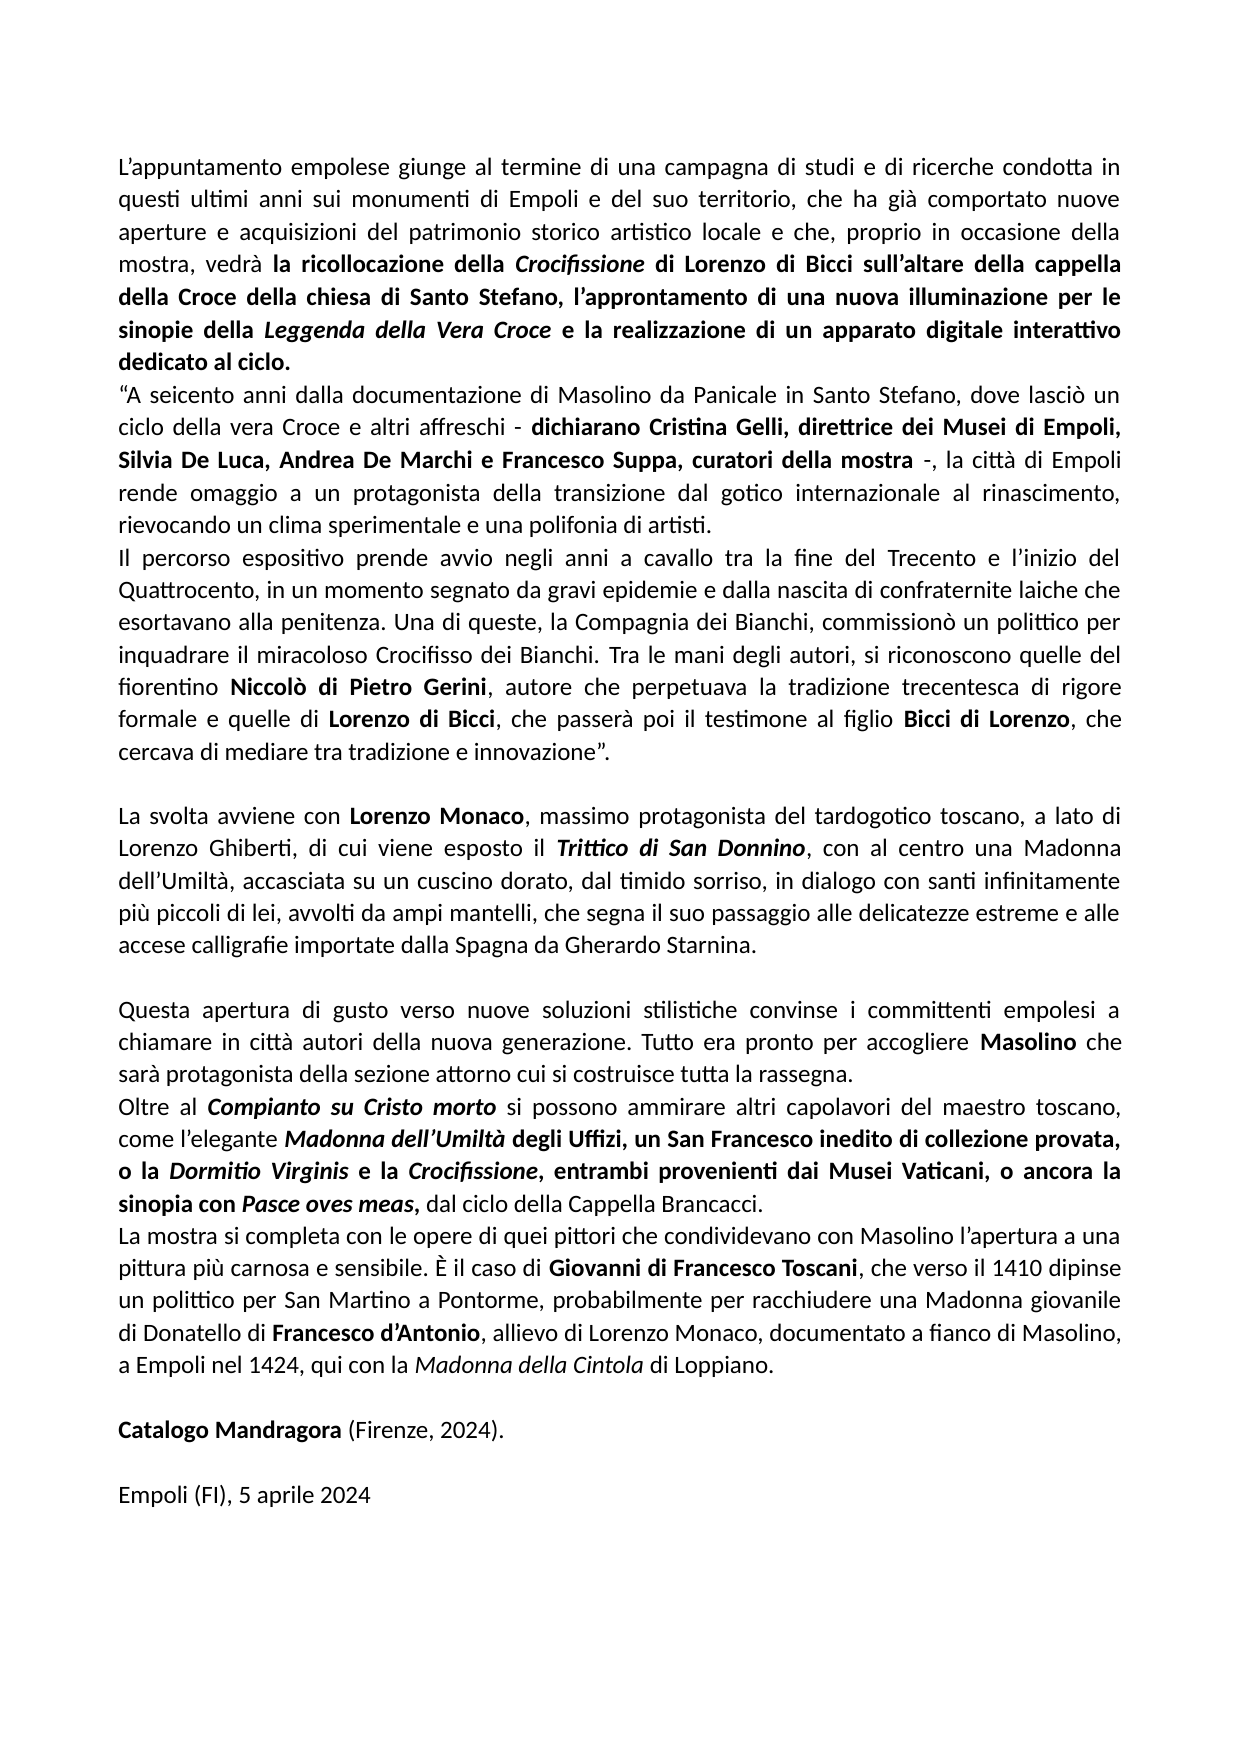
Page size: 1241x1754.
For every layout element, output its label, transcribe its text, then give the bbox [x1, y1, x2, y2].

text Questa apertura di gusto verso nuove soluzioni stilistiche convinse i committenti empolesi a chiamare in città autori della nuova generazione. Tutto era pronto per accogliere Masolino che sarà protagonista della sezione attorno cui si costruisce tutta la rassegna. [118, 994, 1122, 1089]
text La mostra si completa con le opere di quei pittori che condividevano con Masolino l’apertura a una pittura più carnosa e sensibile. È il caso di Giovanni di Francesco Toscani, che verso il 1410 dipinse un polittico per San Martino a Pontorme, probabilmente per racchiudere una Madonna giovanile di Donatello di Francesco d’Antonio, allievo di Lorenzo Monaco, documentato a fianco di Masolino, a Empoli nel 1424, qui con la Madonna della Cintola di Loppiano. [118, 1220, 1122, 1380]
text La svolta avviene con Lorenzo Monaco, massimo protagonista del tardogotico toscano, a lato di Lorenzo Ghiberti, di cui viene esposto il Trittico di San Donnino, con al centro una Madonna dell’Umiltà, accasciata su un cuscino dorato, dal timido sorriso, in dialogo con santi infinitamente più piccoli di lei, avvolti da ampi mantelli, che segna il suo passaggio alle delicatezze estreme e alle accese calligrafie importate dalla Spagna da Gherardo Starnina. [118, 800, 1122, 960]
text Il percorso espositivo prende avvio negli anni a cavallo tra la fine del Trecento e l’inizio del Quattrocento, in un momento segnato da gravi epidemie e dalla nascita di confraternite laiche che esortavano alla penitenza. Una di queste, la Compagnia dei Bianchi, commissionò un polittico per inquadrare il miracoloso Crocifisso dei Bianchi. Tra le mani degli autori, si riconoscono quelle del fiorentino Niccolò di Pietro Gerini, autore che perpetuava la tradizione trecentesca di rigore formale e quelle di Lorenzo di Bicci, che passerà poi il testimone al figlio Bicci di Lorenzo, che cercava di mediare tra tradizione e innovazione”. [118, 542, 1122, 766]
text L’appuntamento empolese giunge al termine di una campagna di studi e di ricerche condotta in questi ultimi anni sui monumenti di Empoli e del suo territorio, che ha già comportato nuove aperture e acquisizioni del patrimonio storico artistico locale e che, proprio in occasione della mostra, vedrà la ricollocazione della Crocifissione di Lorenzo di Bicci sull’altare della cappella della Croce della chiesa di Santo Stefano, l’approntamento di una nuova illuminazione per le sinopie della Leggenda della Vera Croce e la realizzazione di un apparato digitale interattivo dedicato al ciclo. [118, 151, 1122, 377]
text Oltre al Compianto su Cristo morto si possono ammirare altri capolavori del maestro toscano, come l’elegante Madonna dell’Umiltà degli Uffizi, un San Francesco inedito di collezione provata, o la Dormitio Virginis e la Crocifissione, entrambi provenienti dai Musei Vaticani, o ancora la sinopia con Pasce oves meas, dal ciclo della Cappella Brancacci. [118, 1091, 1122, 1218]
text Empoli (FI), 5 aprile 2024 [118, 1479, 1122, 1509]
text Catalogo Mandragora (Firenze, 2024). [118, 1414, 1122, 1445]
text “A seicento anni dalla documentazione di Masolino da Panicale in Santo Stefano, dove lasciò un ciclo della vera Croce e altri affreschi - dichiarano Cristina Gelli, direttrice dei Musei di Empoli, Silvia De Luca, Andrea De Marchi e Francesco Suppa, curatori della mostra -, la città di Empoli rende omaggio a un protagonista della transizione dal gotico internazionale al rinascimento, rievocando un clima sperimentale e una polifonia di artisti. [118, 379, 1122, 540]
